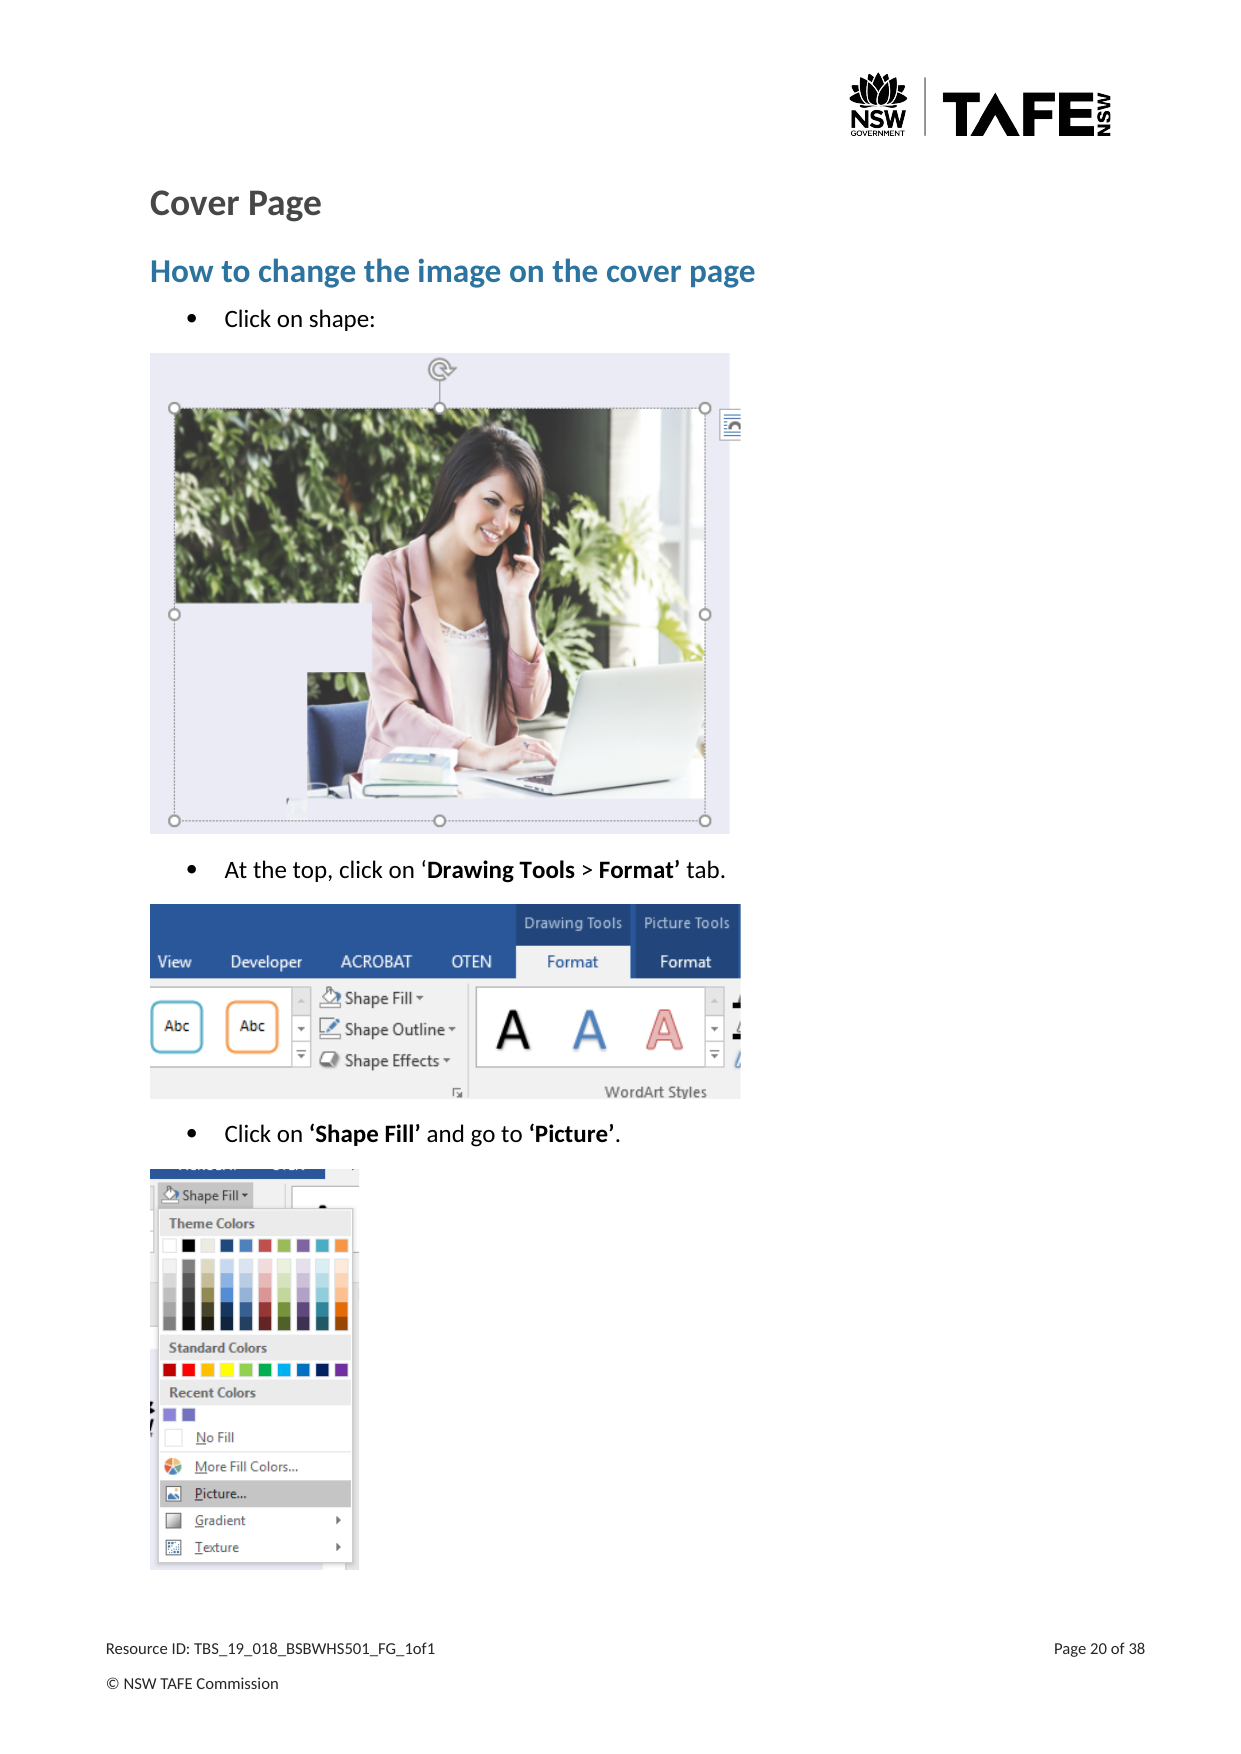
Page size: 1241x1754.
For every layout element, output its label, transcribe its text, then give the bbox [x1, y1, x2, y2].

picture [849, 71, 1111, 137]
picture [150, 1169, 360, 1570]
subtitle How to change the image on the cover page [150, 250, 1090, 291]
list Click on shape: [187, 303, 1090, 334]
list Click on ‘Shape Fill’ and go to ‘Picture’. [187, 1118, 1090, 1149]
subtitle Cover Page [150, 179, 1090, 225]
list At the top, click on ‘Drawing Tools > Format’ tab. [187, 854, 1090, 884]
picture [150, 904, 741, 1099]
picture [150, 353, 741, 834]
